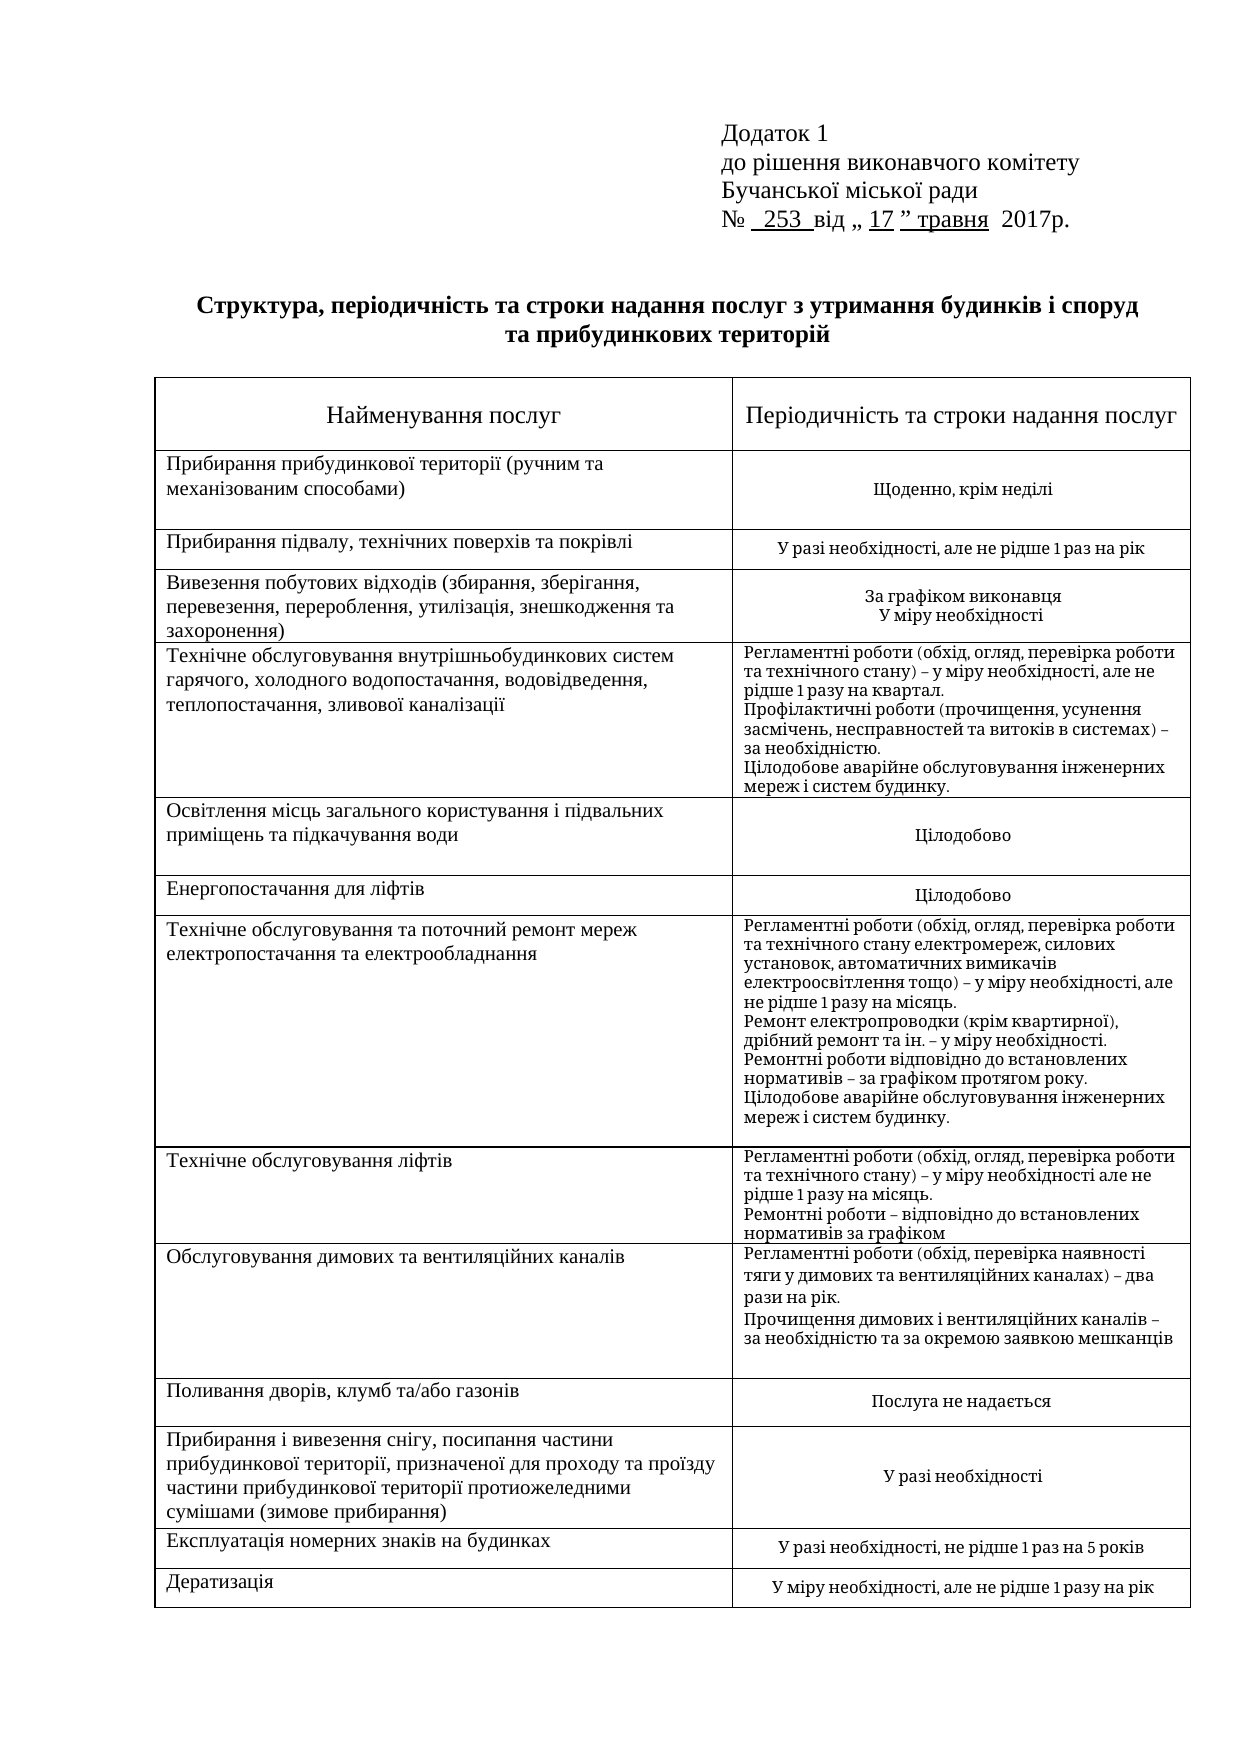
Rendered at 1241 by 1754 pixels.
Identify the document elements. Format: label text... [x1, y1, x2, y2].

table_cell Прибирання підвалу, технічних поверхів та покрівлі [156, 530, 732, 569]
table_cell Вивезення побутових відходів (збирання, зберігання, перевезення, перероблення, утилізація, знешкодження та захоронення) [156, 570, 732, 642]
table_cell За графіком виконавця У міру необхідності [733, 570, 1190, 642]
table_cell Освітлення місць загального користування і підвальних приміщень та підкачування води [156, 798, 732, 875]
table_cell Регламентні роботи (обхід, перевірка наявності тяги у димових та вентиляційних каналах) – два рази на рік. Прочищення димових і вентиляційних каналів – за необхідністю та за окремою заявкою мешканців [733, 1244, 1190, 1377]
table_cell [733, 1569, 1190, 1607]
table_cell Регламентні роботи (обхід, огляд, перевірка роботи та технічного стану електромереж, силових установок, автоматичних вимикачів електроосвітлення тощо) – у міру необхідності, але не рідше 1 разу на місяць. Ремонт електропроводки (крім квартирної), дрібний ремонт та ін. – у міру необхідності. Ремонтні роботи відповідно до встановлених нормативів – за графіком протягом року. Цілодобове аварійне обслуговування інженерних мереж і систем будинку. [733, 916, 1190, 1146]
table_header Найменування послуг [156, 378, 732, 450]
table_cell Дератизація [156, 1569, 732, 1607]
table_cell Цілодобово [733, 798, 1190, 875]
table_cell Технічне обслуговування ліфтів [156, 1148, 732, 1243]
table_cell Поливання дворів, клумб та/або газонів [156, 1379, 732, 1426]
text Бучанської міської ради [224, 176, 1105, 204]
table_cell У разі необхідності [733, 1427, 1190, 1527]
text до рішення виконавчого комітету [224, 147, 1105, 176]
table_cell Технічне обслуговування внутрішньобудинкових систем гарячого, холодного водопостачання, водовідведення, теплопостачання, зливової каналізації [156, 643, 732, 797]
table_cell Щоденно, крім неділі [733, 451, 1190, 528]
table_cell Цілодобово [733, 876, 1190, 915]
table_cell Експлуатація номерних знаків на будинках [156, 1529, 732, 1568]
text Структура, періодичність та строки надання послуг з утримання будинків і споруд та прибудинкових територій [183, 291, 1152, 348]
table_cell Технічне обслуговування та поточний ремонт мереж електропостачання та електрообладнання [156, 916, 732, 1146]
table_cell Прибирання прибудинкової території (ручним та механізованим способами) [156, 451, 732, 528]
table_cell Прибирання і вивезення снігу, посипання частини прибудинкової території, призначеної для проходу та проїзду частини прибудинкової території протиожеледними сумішами (зимове прибирання) [156, 1427, 732, 1527]
text Додаток 1 [224, 118, 1105, 147]
table_cell Регламентні роботи (обхід, огляд, перевірка роботи та технічного стану) – у міру необхідності, але не рідше 1 разу на квартал. Профілактичні роботи (прочищення, усунення засмічень, несправностей та витоків в системах) – за необхідністю. Цілодобове аварійне обслуговування інженерних мереж і систем будинку. [733, 643, 1190, 797]
text № _253 від „ 17 ” травня 2017р. [224, 204, 1105, 233]
table_cell У разі необхідності, не рідше 1 раз на 5 років [733, 1529, 1190, 1568]
table_cell Регламентні роботи (обхід, огляд, перевірка роботи та технічного стану) – у міру необхідності але не рідше 1 разу на місяць. Ремонтні роботи – відповідно до встановлених нормативів за графіком [733, 1148, 1190, 1243]
table_cell У разі необхідності, але не рідше 1 раз на рік [733, 530, 1190, 569]
table_cell Енергопостачання для ліфтів [156, 876, 732, 915]
table_header Періодичність та строки надання послуг [733, 378, 1190, 450]
table_cell Обслуговування димових та вентиляційних каналів [156, 1244, 732, 1377]
table_cell Послуга не надається [733, 1379, 1190, 1426]
